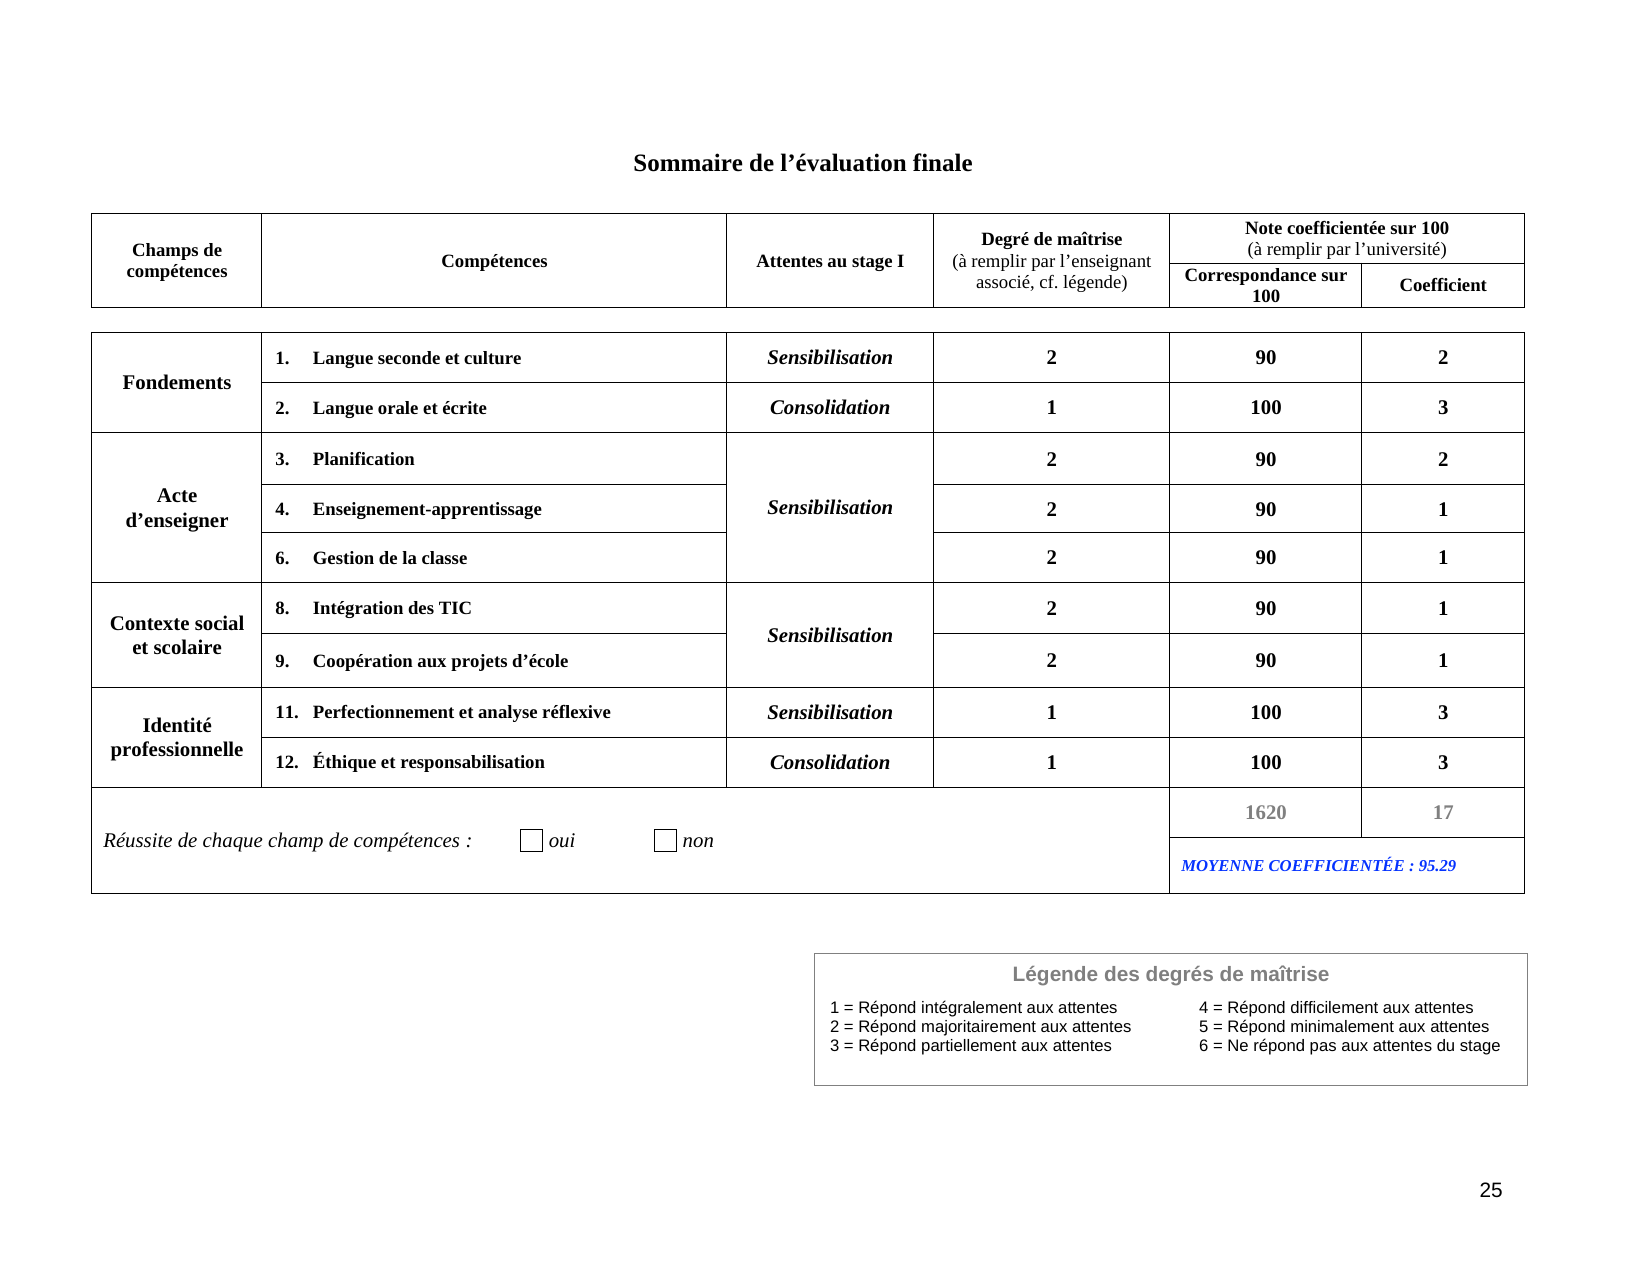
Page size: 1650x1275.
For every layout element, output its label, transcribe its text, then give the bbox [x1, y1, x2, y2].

table_cell Sensibilisation [727, 433, 933, 582]
table_cell 11. Perfectionnement et analyse réflexive [262, 688, 726, 737]
table_cell MOYENNE COEFFICIENTÉE : 95.29 [1170, 838, 1524, 893]
table_header Compétences [262, 214, 726, 307]
table_cell Consolidation [727, 383, 933, 432]
table_cell 2 [934, 433, 1169, 484]
table_cell 1620 [1170, 788, 1361, 837]
table_header Champs de compétences [92, 214, 261, 307]
table_cell 90 [1170, 583, 1361, 633]
table_cell Acte d’enseigner [92, 433, 261, 582]
table_header Note coefficientée sur 100 (à remplir par l’université) [1170, 214, 1524, 263]
table_cell 2. Langue orale et écrite [262, 383, 726, 432]
table_cell Correspondance sur 100 [1170, 264, 1361, 307]
table_cell 3 [1362, 738, 1524, 787]
table_header 2 [1362, 333, 1524, 382]
table_header 90 [1170, 333, 1361, 382]
table_header 1. Langue seconde et culture [262, 333, 726, 382]
table_cell Contexte social et scolaire [92, 583, 261, 687]
table_cell 90 [1170, 634, 1361, 687]
table_cell 1 [1362, 583, 1524, 633]
table_cell 100 [1170, 738, 1361, 787]
table_cell 1 [1362, 634, 1524, 687]
table_cell Réussite de chaque champ de compétences : oui non [92, 788, 1169, 893]
table_cell 6. Gestion de la classe [262, 533, 726, 582]
table_header Fondements [92, 333, 261, 432]
table_cell 90 [1170, 485, 1361, 532]
table_cell 1 [934, 383, 1169, 432]
table_cell Identité professionnelle [92, 688, 261, 787]
table_cell 100 [1170, 688, 1361, 737]
table_cell 2 [934, 533, 1169, 582]
table_cell 90 [1170, 533, 1361, 582]
subtitle Sommaire de l’évaluation finale [103, 148, 1502, 176]
table_header Degré de maîtrise (à remplir par l’enseignant associé, cf. légende) [934, 214, 1169, 307]
table_cell 3. Planification [262, 433, 726, 484]
table_cell 3 [1362, 688, 1524, 737]
table_cell 4. Enseignement-apprentissage [262, 485, 726, 532]
table_cell 90 [1170, 433, 1361, 484]
table_cell 17 [1362, 788, 1524, 837]
table_cell 1 [1362, 533, 1524, 582]
table_cell 12. Éthique et responsabilisation [262, 738, 726, 787]
table_cell Sensibilisation [727, 583, 933, 687]
table_header Sensibilisation [727, 333, 933, 382]
table_cell 2 [934, 583, 1169, 633]
table_cell 1 [934, 688, 1169, 737]
table_cell 8. Intégration des TIC [262, 583, 726, 633]
table_header Attentes au stage I [727, 214, 933, 307]
table_header 2 [934, 333, 1169, 382]
table_cell 9. Coopération aux projets d’école [262, 634, 726, 687]
table_cell 100 [1170, 383, 1361, 432]
table_cell Coefficient [1362, 264, 1524, 307]
table_cell 2 [1362, 433, 1524, 484]
table_cell Sensibilisation [727, 688, 933, 737]
table_cell Consolidation [727, 738, 933, 787]
table_cell 2 [934, 634, 1169, 687]
table_cell 3 [1362, 383, 1524, 432]
table_cell 1 [934, 738, 1169, 787]
table_cell 1 [1362, 485, 1524, 532]
table_cell 2 [934, 485, 1169, 532]
